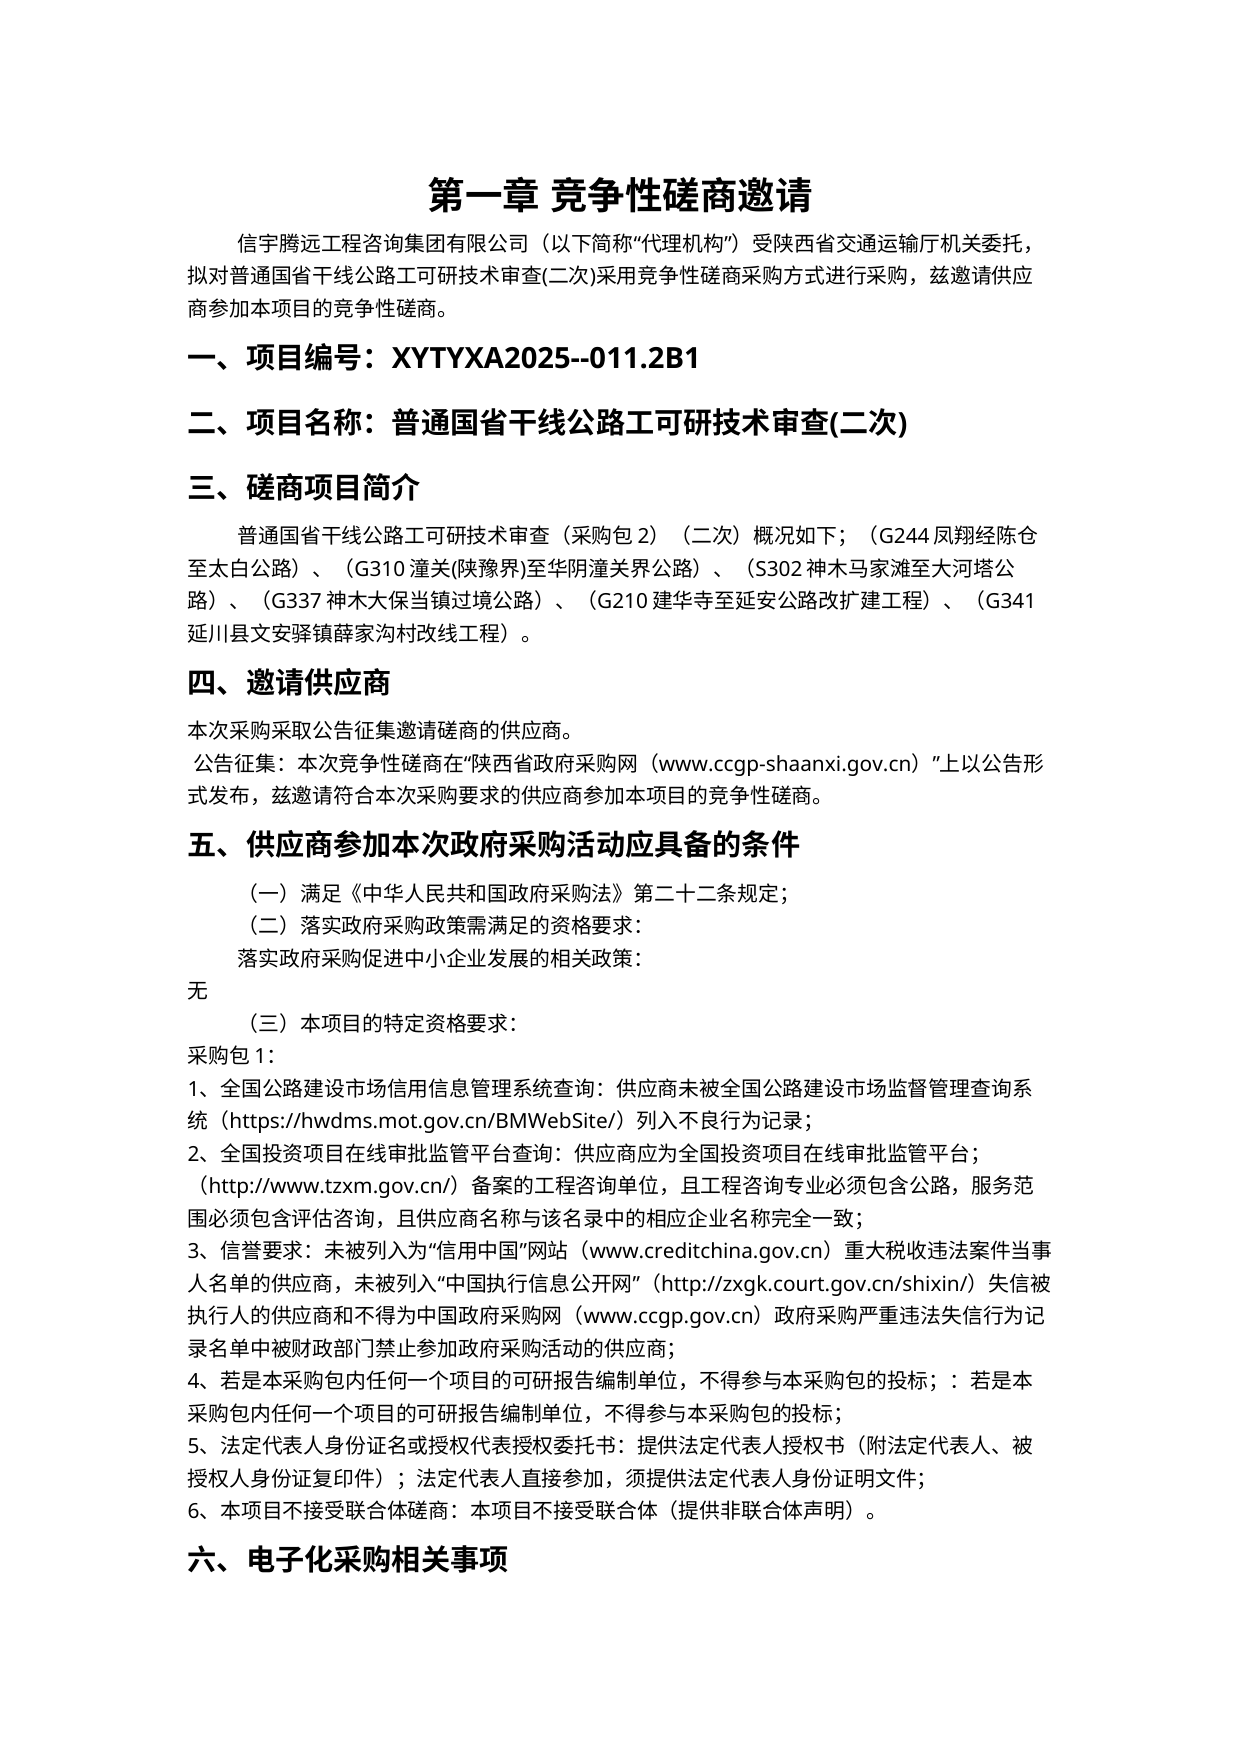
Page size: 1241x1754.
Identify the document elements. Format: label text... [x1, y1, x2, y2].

text 落实政府采购促进中小企业发展的相关政策： [187, 942, 1053, 974]
text 三、磋商项目简介 [187, 454, 1053, 519]
text 一、项目编号：XYTYXA2025--011.2B1 [187, 324, 1053, 389]
text 5、法定代表人身份证名或授权代表授权委托书：提供法定代表人授权书（附法定代表人、被授权人身份证复印件）；法定代表人直接参加，须提供法定代表人身份证明文件； [187, 1429, 1053, 1494]
text 3、信誉要求：未被列入为“信用中国”网站（www.creditchina.gov.cn）重大税收违法案件当事人名单的供应商，未被列入“中国执行信息公开网”（http://zxgk.court.gov.cn/shixin/）失信被执行人的供应商和不得为中国政府采购网（www.ccgp.gov.cn）政府采购严重违法失信行为记录名单中被财政部门禁止参加政府采购活动的供应商； [187, 1234, 1053, 1364]
text 2、全国投资项目在线审批监管平台查询：供应商应为全国投资项目在线审批监管平台；（http://www.tzxm.gov.cn/）备案的工程咨询单位，且工程咨询专业必须包含公路，服务范围必须包含评估咨询，且供应商名称与该名录中的相应企业名称完全一致； [187, 1137, 1053, 1234]
text （一）满足《中华人民共和国政府采购法》第二十二条规定； [187, 877, 1053, 909]
text 6、本项目不接受联合体磋商：本项目不接受联合体（提供非联合体声明）。 [187, 1494, 1053, 1527]
text 信宇腾远工程咨询集团有限公司（以下简称“代理机构”）受陕西省交通运输厅机关委托，拟对普通国省干线公路工可研技术审查(二次)采用竞争性磋商采购方式进行采购，兹邀请供应商参加本项目的竞争性磋商。 [187, 227, 1053, 324]
text 二、项目名称：普通国省干线公路工可研技术审查(二次) [187, 389, 1053, 454]
text 六、电子化采购相关事项 [187, 1527, 1053, 1592]
text 1、全国公路建设市场信用信息管理系统查询：供应商未被全国公路建设市场监督管理查询系统（https://hwdms.mot.gov.cn/BMWebSite/）列入不良行为记录； [187, 1072, 1053, 1137]
text 4、若是本采购包内任何一个项目的可研报告编制单位，不得参与本采购包的投标；：若是本采购包内任何一个项目的可研报告编制单位，不得参与本采购包的投标； [187, 1364, 1053, 1429]
text 普通国省干线公路工可研技术审查（采购包2）（二次）概况如下；（G244凤翔经陈仓至太白公路）、（G310潼关(陕豫界)至华阴潼关界公路）、（S302神木马家滩至大河塔公路）、（G337神木大保当镇过境公路）、（G210建华寺至延安公路改扩建工程）、（G341延川县文安驿镇薛家沟村改线工程）。 [187, 519, 1053, 649]
text （二）落实政府采购政策需满足的资格要求： [187, 909, 1053, 942]
text 无 [187, 974, 1053, 1007]
text 四、邀请供应商 [187, 649, 1053, 714]
text 五、供应商参加本次政府采购活动应具备的条件 [187, 812, 1053, 877]
text （三）本项目的特定资格要求： [187, 1007, 1053, 1039]
text 公告征集：本次竞争性磋商在“陕西省政府采购网（www.ccgp-shaanxi.gov.cn）”上以公告形式发布，兹邀请符合本次采购要求的供应商参加本项目的竞争性磋商。 [187, 747, 1053, 812]
text 本次采购采取公告征集邀请磋商的供应商。 [187, 714, 1053, 747]
text 第一章 竞争性磋商邀请 [187, 162, 1053, 227]
text 采购包1： [187, 1039, 1053, 1072]
